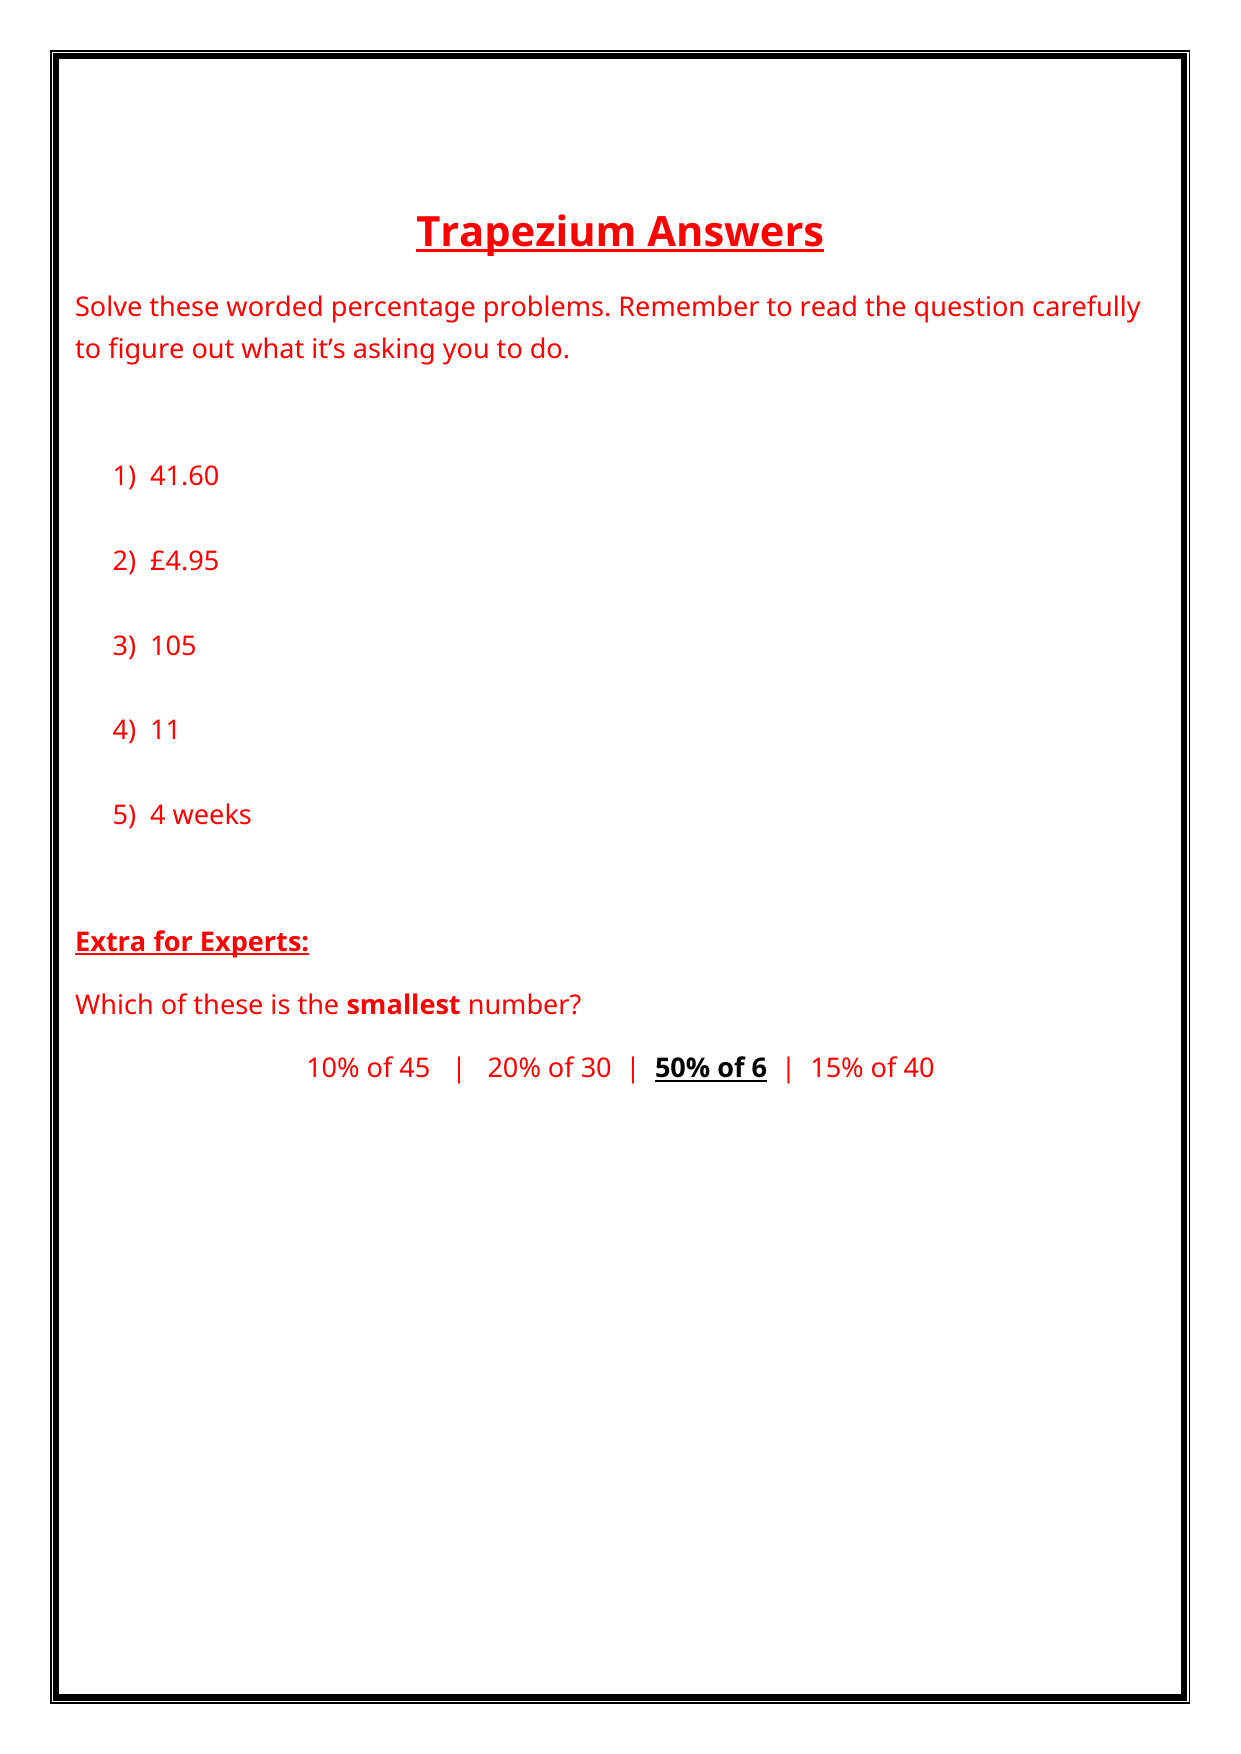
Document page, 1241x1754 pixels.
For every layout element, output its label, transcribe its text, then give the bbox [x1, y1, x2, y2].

text Trapezium Answers [75, 201, 1165, 258]
list 4 weeks [112, 796, 1165, 832]
list 41.60 [112, 456, 1165, 493]
list 11 [112, 711, 1165, 748]
list 105 [112, 626, 1165, 663]
text Extra for Experts: [75, 922, 1165, 959]
list £4.95 [112, 541, 1165, 578]
text Which of these is the smallest number? [75, 985, 1165, 1022]
text 10% of 45 | 20% of 30 | 50% of 6 | 15% of 40 [75, 1048, 1165, 1085]
text Solve these worded percentage problems. Remember to read the question carefully to figure out what it’s asking you to do. [75, 287, 1165, 367]
